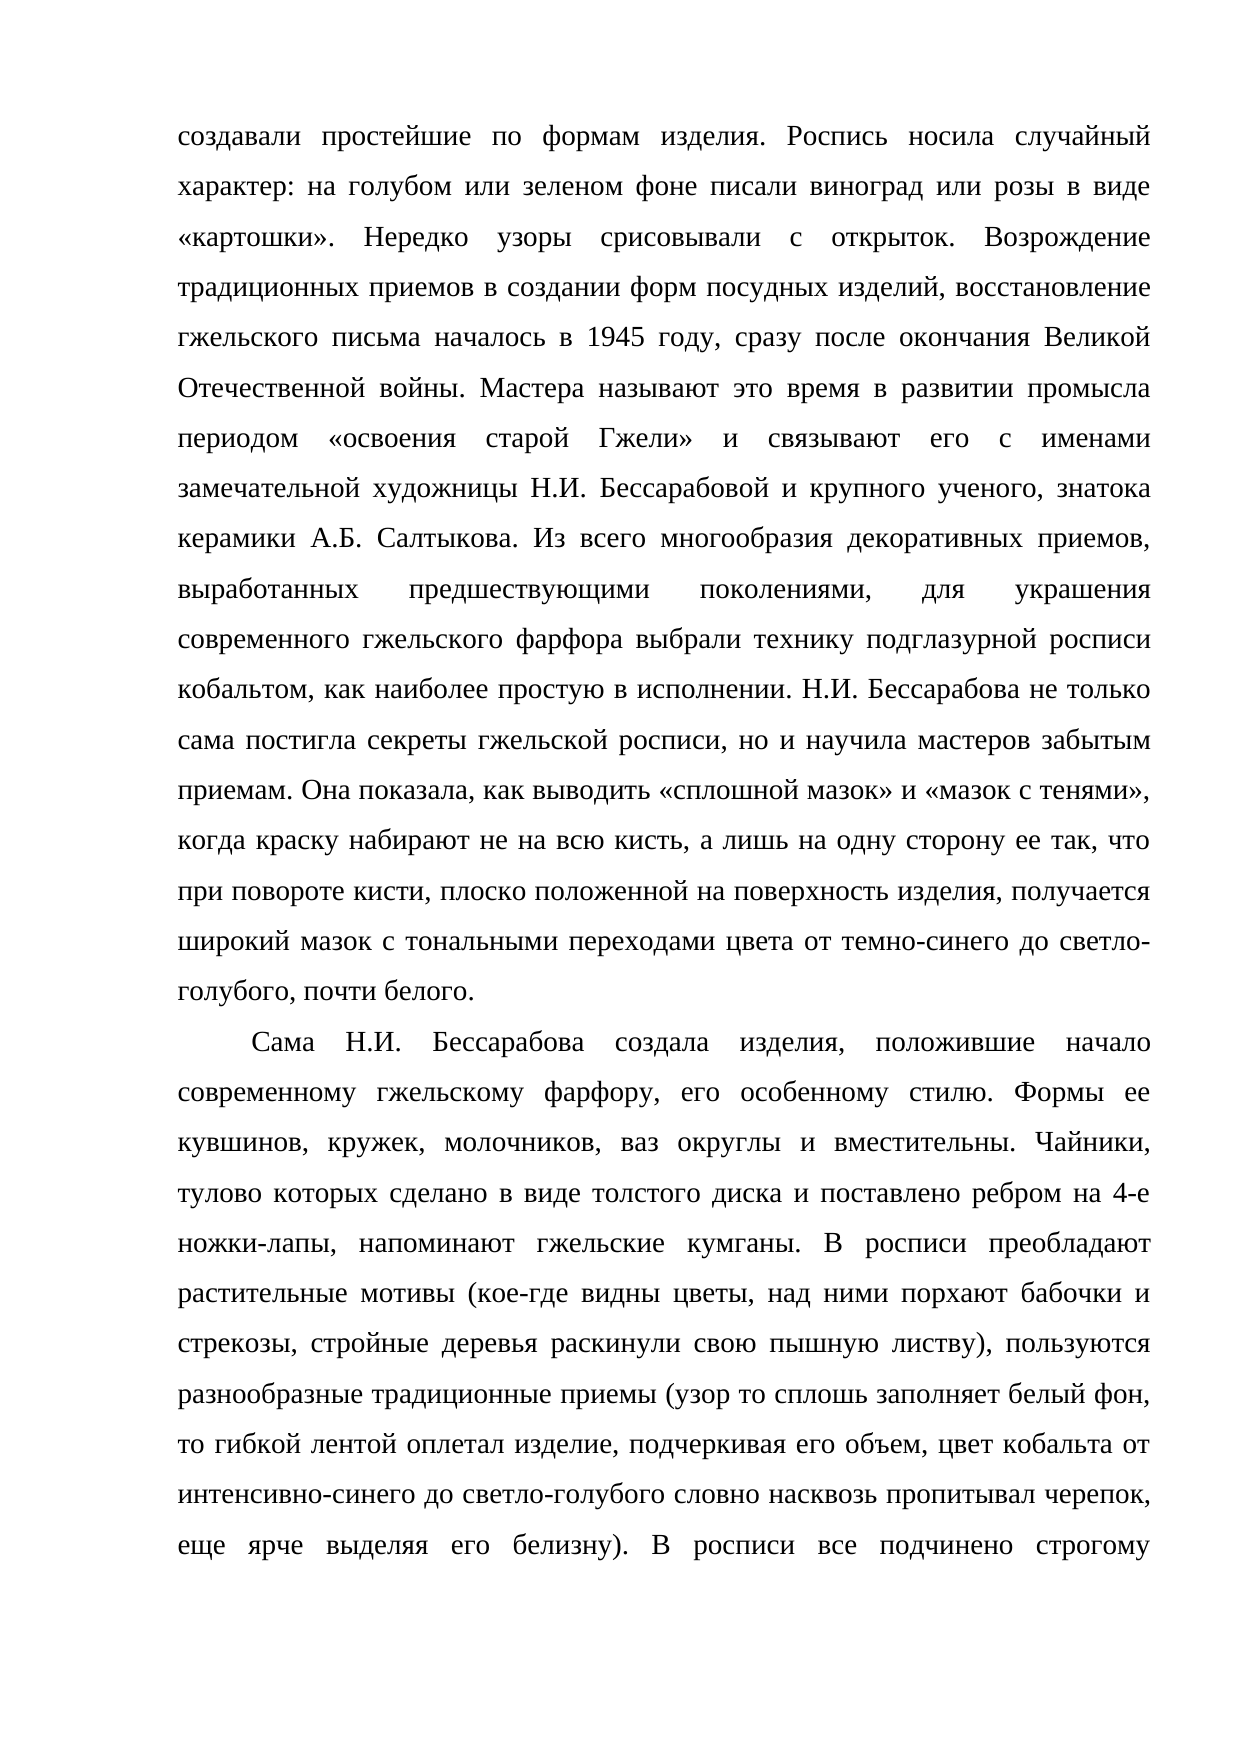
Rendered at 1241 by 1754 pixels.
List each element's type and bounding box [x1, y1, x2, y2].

text [177, 118, 1152, 1007]
text [177, 1024, 1152, 1560]
